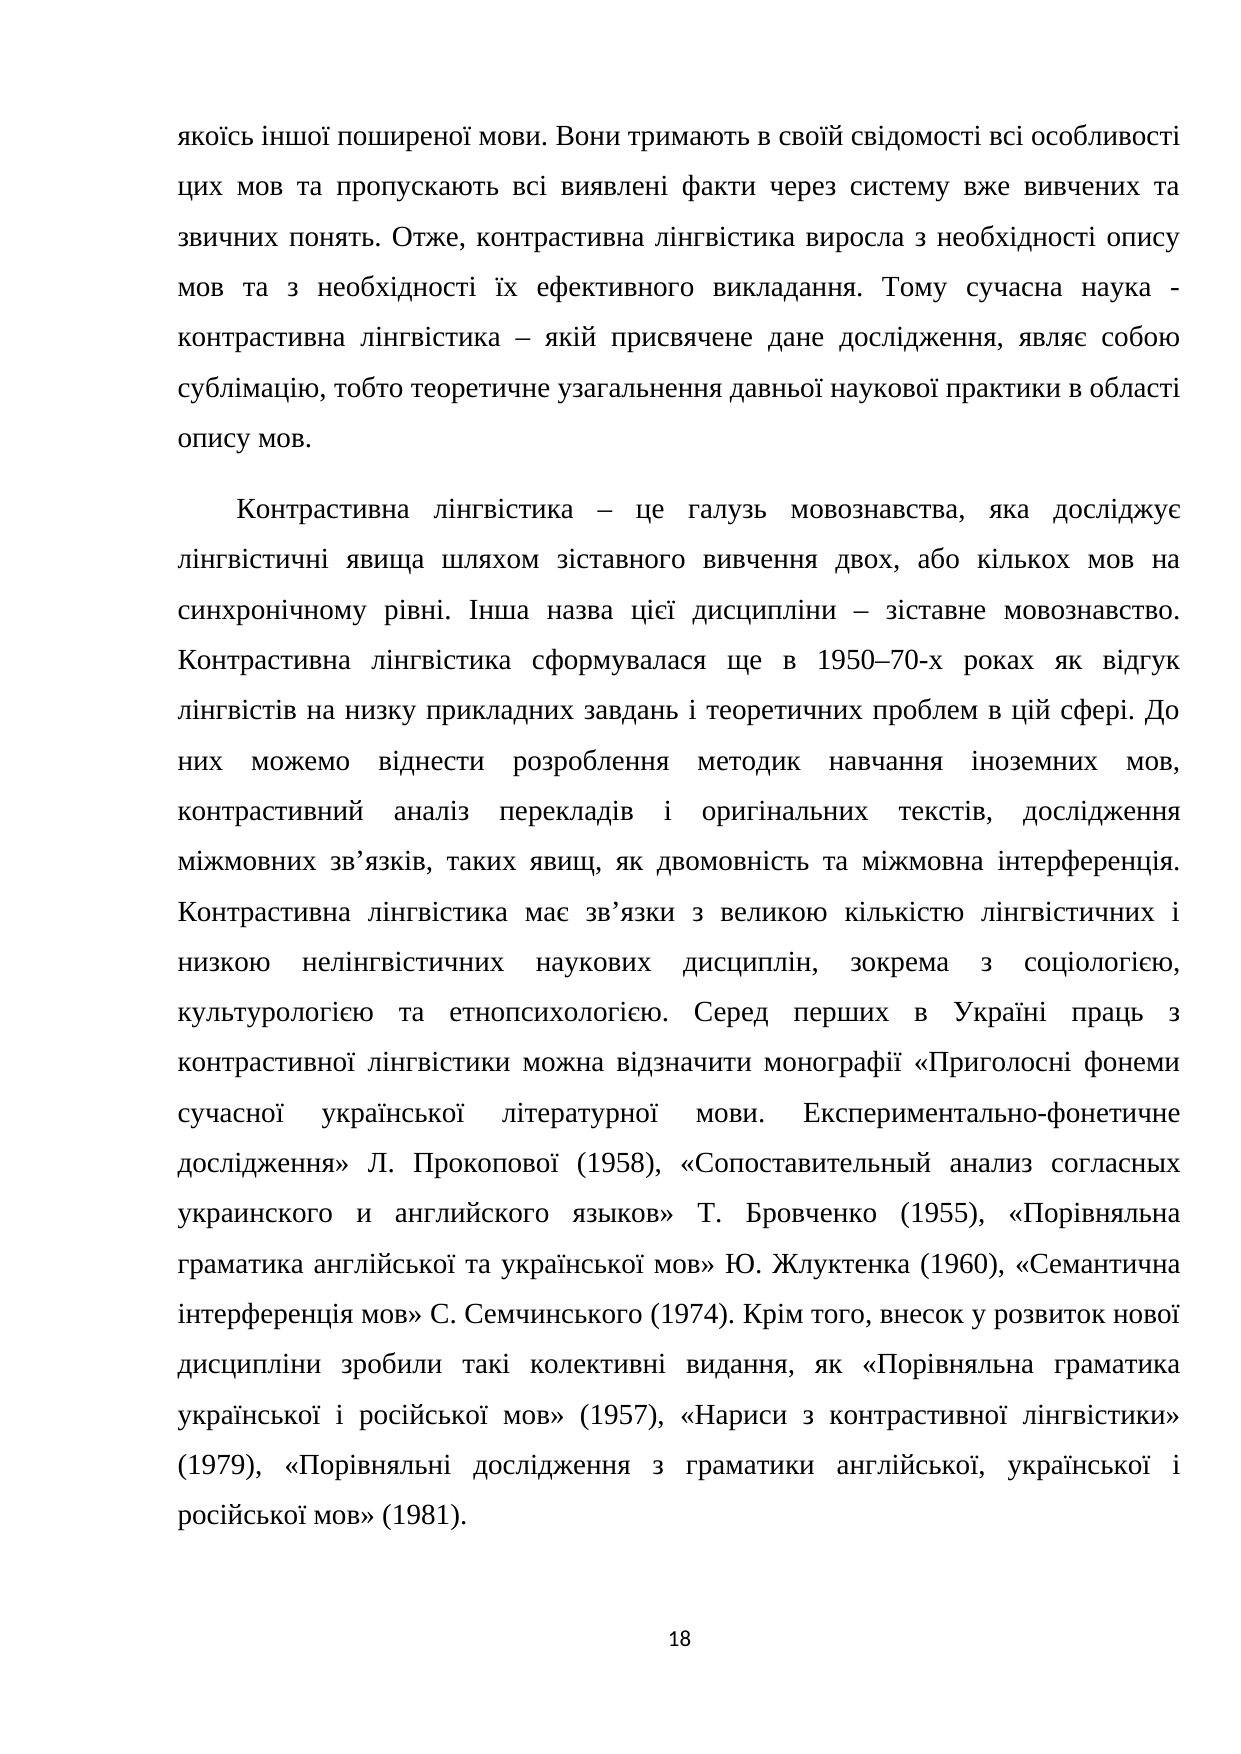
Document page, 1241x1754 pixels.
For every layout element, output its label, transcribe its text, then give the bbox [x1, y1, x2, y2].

text Контрастивна лінгвістика – це галузь мовознавства, яка досліджує лінгвістичні явища шляхом зіставного вивчення двох, або кількох мов на синхронічному рівні. Інша назва цієї дисципліни – зіставне мовознавство. Контрастивна лінгвістика сформувалася ще в 1950–70-х роках як відгук лінгвістів на низку прикладних завдань і теоретичних проблем в цій сфері. До них можемо віднести розроблення методик навчання іноземних мов, контрастивний аналіз перекладів і оригінальних текстів, дослідження міжмовних зв’язків, таких явищ, як двомовність та міжмовна інтерференція. Контрастивна лінгвістика має зв’язки з великою кількістю лінгвістичних і низкою нелінгвістичних наукових дисциплін, зокрема з соціологією, культурологією та етнопсихологією. Серед перших в Україні праць з контрастивної лінгвістики можна відзначити монографії «Приголосні фонеми сучасної української літературної мови. Експериментально-фонетичне дослідження» Л. Прокопової (1958), «Сопоставительный анализ согласных украинского и английского языков» Т. Бровченко (1955), «Порівняльна граматика англійської та української мов» Ю. Жлуктенка (1960), «Семантична інтерференція мов» С. Семчинського (1974). Крім того, внесок у розвиток нової дисципліни зробили такі колективні видання, як «Порівняльна граматика української і російської мов» (1957), «Нариси з контрастивної лінгвістики» (1979), «Порівняльні дослідження з граматики англійської, української і російської мов» (1981). [177, 491, 1181, 1531]
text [177, 118, 1181, 453]
